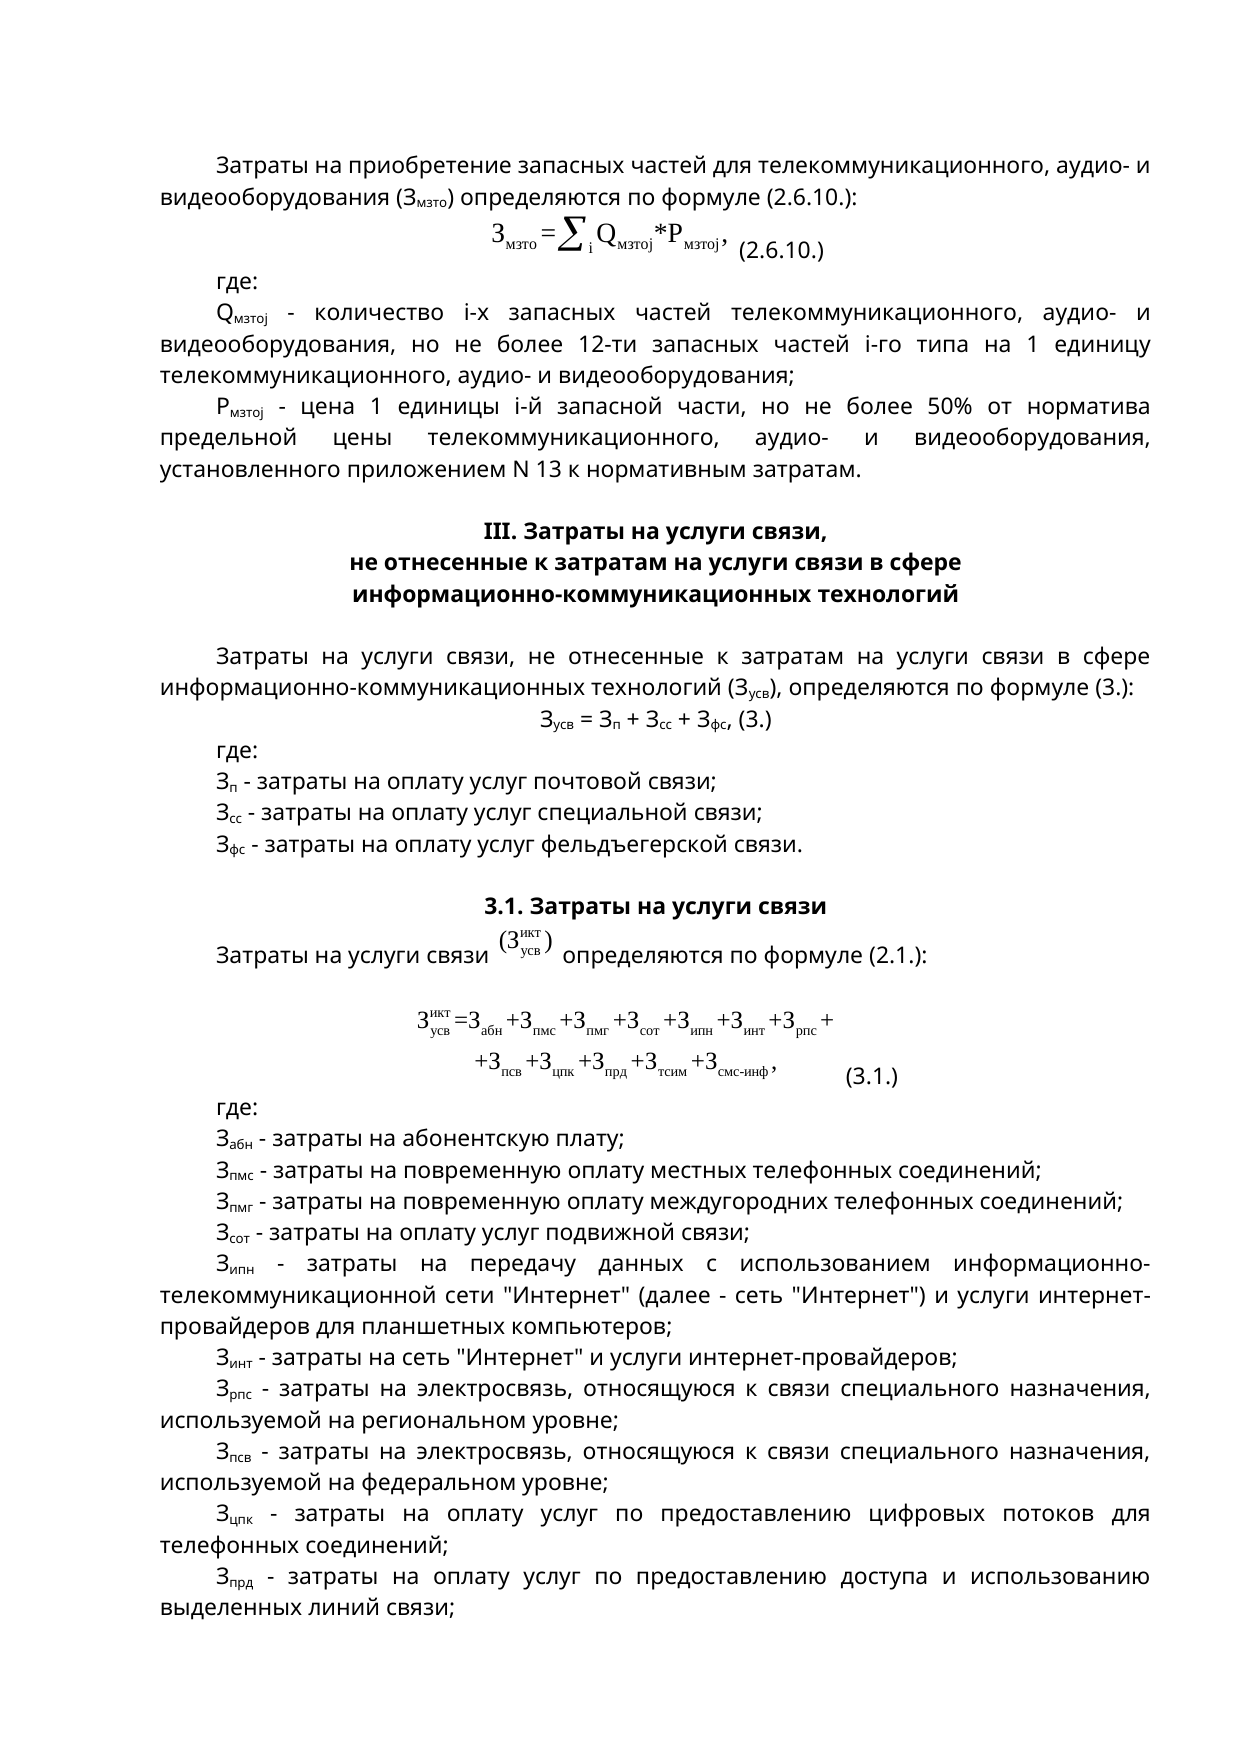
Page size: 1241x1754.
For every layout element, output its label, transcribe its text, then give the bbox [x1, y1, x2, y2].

text Затраты на услуги связи определяются по формуле (2.1.): [159, 921, 1152, 970]
text Зсс - затраты на оплату услуг специальной связи; [159, 796, 1152, 828]
text не отнесенные к затратам на услуги связи в сфере [159, 546, 1152, 578]
text Затраты на услуги связи, не отнесенные к затратам на услуги связи в сфере информационно-коммуникационных технологий (Зусв), определяются по формуле (3.): [159, 640, 1152, 703]
text Зпмс - затраты на повременную оплату местных телефонных соединений; [159, 1154, 1152, 1185]
text Зцпк - затраты на оплату услуг по предоставлению цифровых потоков для телефонных соединений; [159, 1497, 1152, 1560]
text 3.1. Затраты на услуги связи [159, 890, 1152, 921]
text Pмзтоj - цена 1 единицы i-й запасной части, но не более 50% от норматива предельной цены телекоммуникационного, аудио- и видеооборудования, установленного приложением N 13 к нормативным затратам. [159, 390, 1152, 484]
text Затраты на приобретение запасных частей для телекоммуникационного, аудио- и видеооборудования (Змзто) определяются по формуле (2.6.10.): [159, 149, 1152, 212]
text (2.6.10.) [159, 212, 1152, 265]
text где: [159, 265, 1152, 296]
text III. Затраты на услуги связи, [159, 515, 1152, 546]
text информационно-коммуникационных технологий [159, 578, 1152, 609]
text Зпрд - затраты на оплату услуг по предоставлению доступа и использованию выделенных линий связи; [159, 1560, 1152, 1622]
text Зинт - затраты на сеть "Интернет" и услуги интернет-провайдеров; [159, 1341, 1152, 1372]
text Зусв = Зп + Зсс + Зфс, (3.) [159, 703, 1152, 734]
text где: [159, 734, 1152, 765]
text Забн - затраты на абонентскую плату; [159, 1122, 1152, 1154]
text Зп - затраты на оплату услуг почтовой связи; [159, 765, 1152, 796]
text Qмзтоj - количество i-х запасных частей телекоммуникационного, аудио- и видеооборудования, но не более 12-ти запасных частей i-го типа на 1 единицу телекоммуникационного, аудио- и видеооборудования; [159, 296, 1152, 390]
text Зсот - затраты на оплату услуг подвижной связи; [159, 1216, 1152, 1247]
text Зпсв - затраты на электросвязь, относящуюся к связи специального назначения, используемой на федеральном уровне; [159, 1435, 1152, 1497]
text Зипн - затраты на передачу данных с использованием информационно-телекоммуникационной сети "Интернет" (далее - сеть "Интернет") и услуги интернет-провайдеров для планшетных компьютеров; [159, 1247, 1152, 1341]
text где: [159, 1091, 1152, 1122]
text Зфс - затраты на оплату услуг фельдъегерской связи. [159, 828, 1152, 859]
text Зпмг - затраты на повременную оплату междугородних телефонных соединений; [159, 1185, 1152, 1216]
text Зрпс - затраты на электросвязь, относящуюся к связи специального назначения, используемой на региональном уровне; [159, 1372, 1152, 1435]
text (3.1.) [159, 1002, 1152, 1091]
